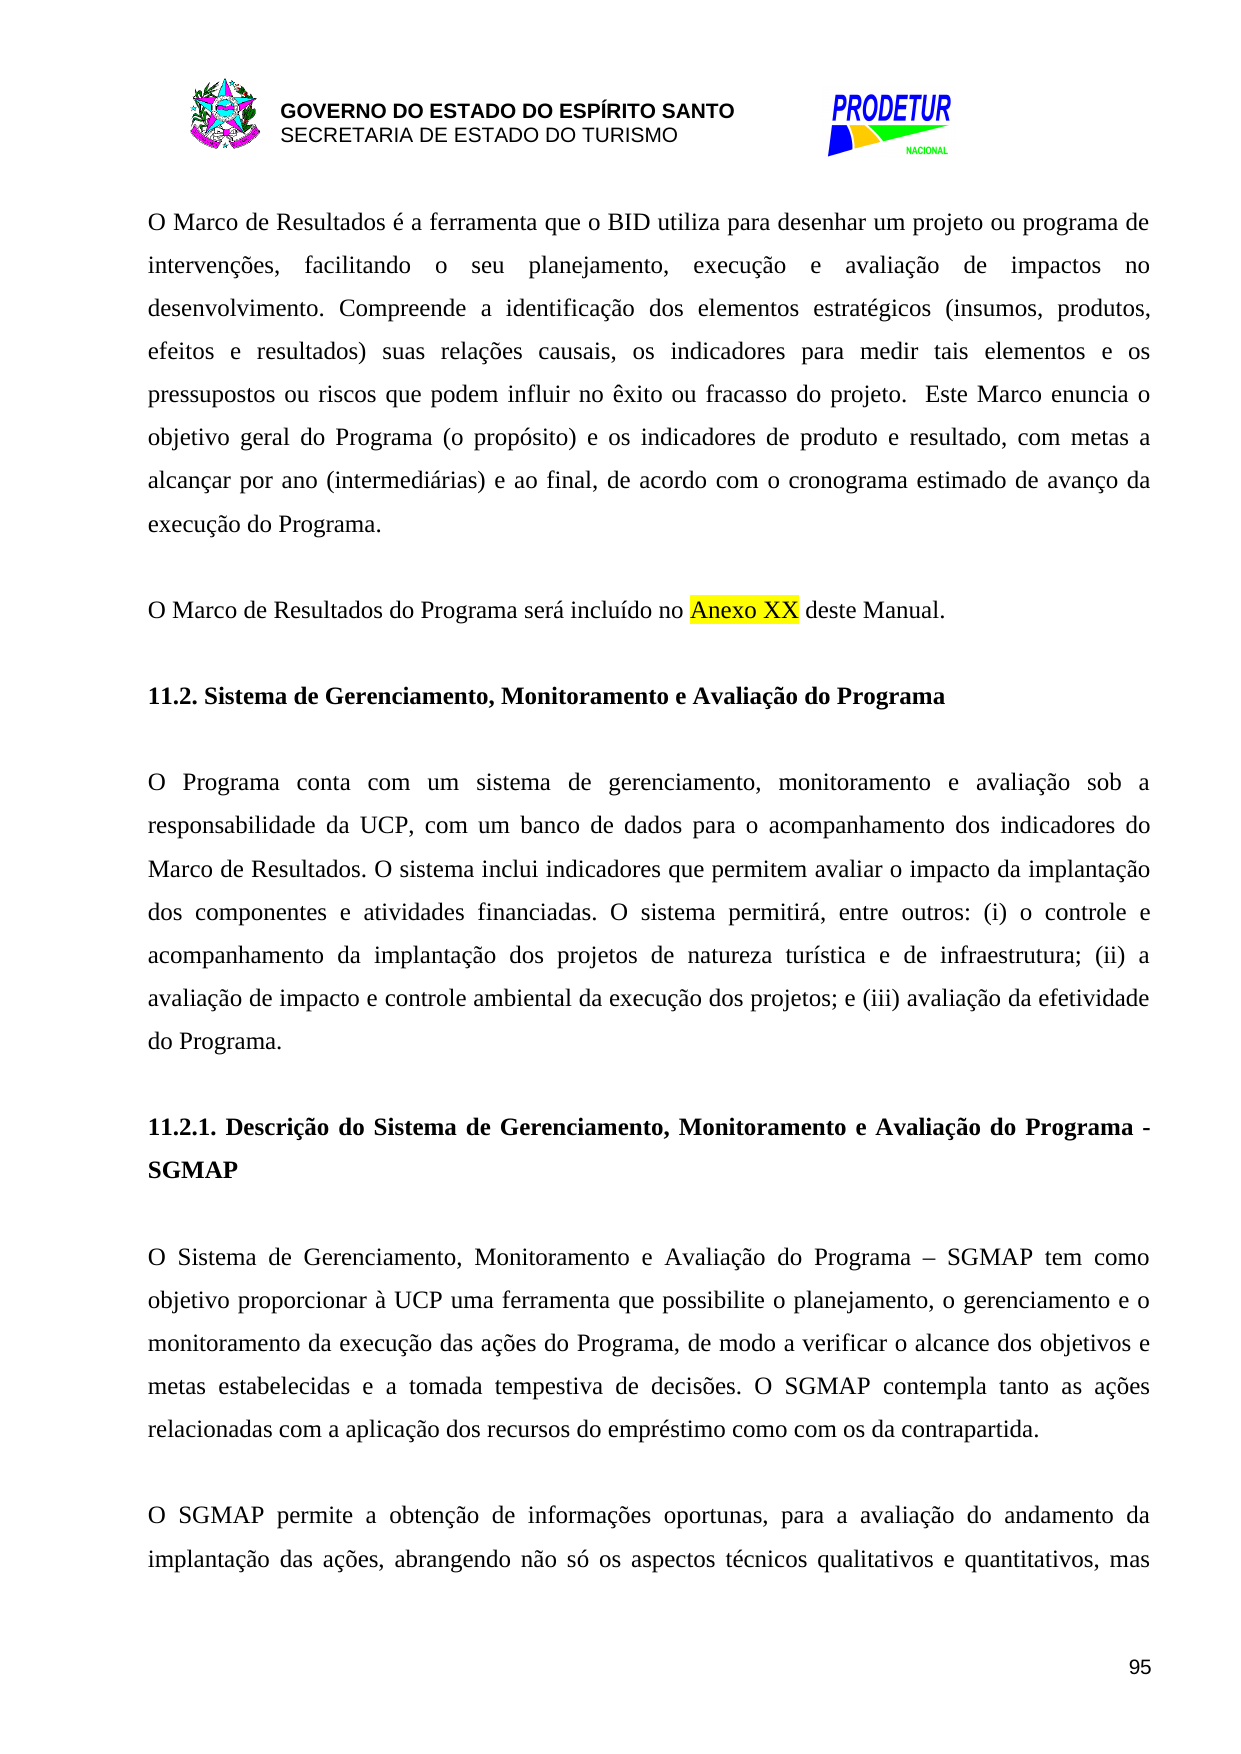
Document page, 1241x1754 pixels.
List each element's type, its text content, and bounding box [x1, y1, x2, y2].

text 11.2. Sistema de Gerenciamento, Monitoramento e Avaliação do Programa [148, 681, 1152, 710]
text O Marco de Resultados é a ferramenta que o BID utiliza para desenhar um projeto ou programa de intervenções, facilitando o seu planejamento, execução e avaliação de impactos no desenvolvimento. Compreende a identificação dos elementos estratégicos (insumos, produtos, efeitos e resultados) suas relações causais, os indicadores para medir tais elementos e os pressupostos ou riscos que podem influir no êxito ou fracasso do projeto. Este Marco enuncia o objetivo geral do Programa (o propósito) e os indicadores de produto e resultado, com metas a alcançar por ano (intermediárias) e ao final, de acordo com o cronograma estimado de avanço da execução do Programa. [148, 207, 1152, 537]
text O Marco de Resultados do Programa será incluído no Anexo XX deste Manual. [799, 595, 1152, 624]
text O Programa conta com um sistema de gerenciamento, monitoramento e avaliação sob a responsabilidade da UCP, com um banco de dados para o acompanhamento dos indicadores do Marco de Resultados. O sistema inclui indicadores que permitem avaliar o impacto da implantação dos componentes e atividades financiadas. O sistema permitirá, entre outros: (i) o controle e acompanhamento da implantação dos projetos de natureza turística e de infraestrutura; (ii) a avaliação de impacto e controle ambiental da execução dos projetos; e (iii) avaliação da efetividade do Programa. [148, 767, 1152, 1055]
text 11.2.1. Descrição do Sistema de Gerenciamento, Monitoramento e Avaliação do Programa - SGMAP [148, 1112, 1152, 1184]
picture [819, 86, 957, 159]
text O Sistema de Gerenciamento, Monitoramento e Avaliação do Programa – SGMAP tem como objetivo proporcionar à UCP uma ferramenta que possibilite o planejamento, o gerenciamento e o monitoramento da execução das ações do Programa, de modo a verificar o alcance dos objetivos e metas estabelecidas e a tomada tempestiva de decisões. O SGMAP contempla tanto as ações relacionadas com a aplicação dos recursos do empréstimo como com os da contrapartida. [148, 1242, 1152, 1443]
picture [184, 75, 265, 151]
text O Marco de Resultados do Programa será incluído no Anexo XX deste Manual. [148, 595, 690, 624]
